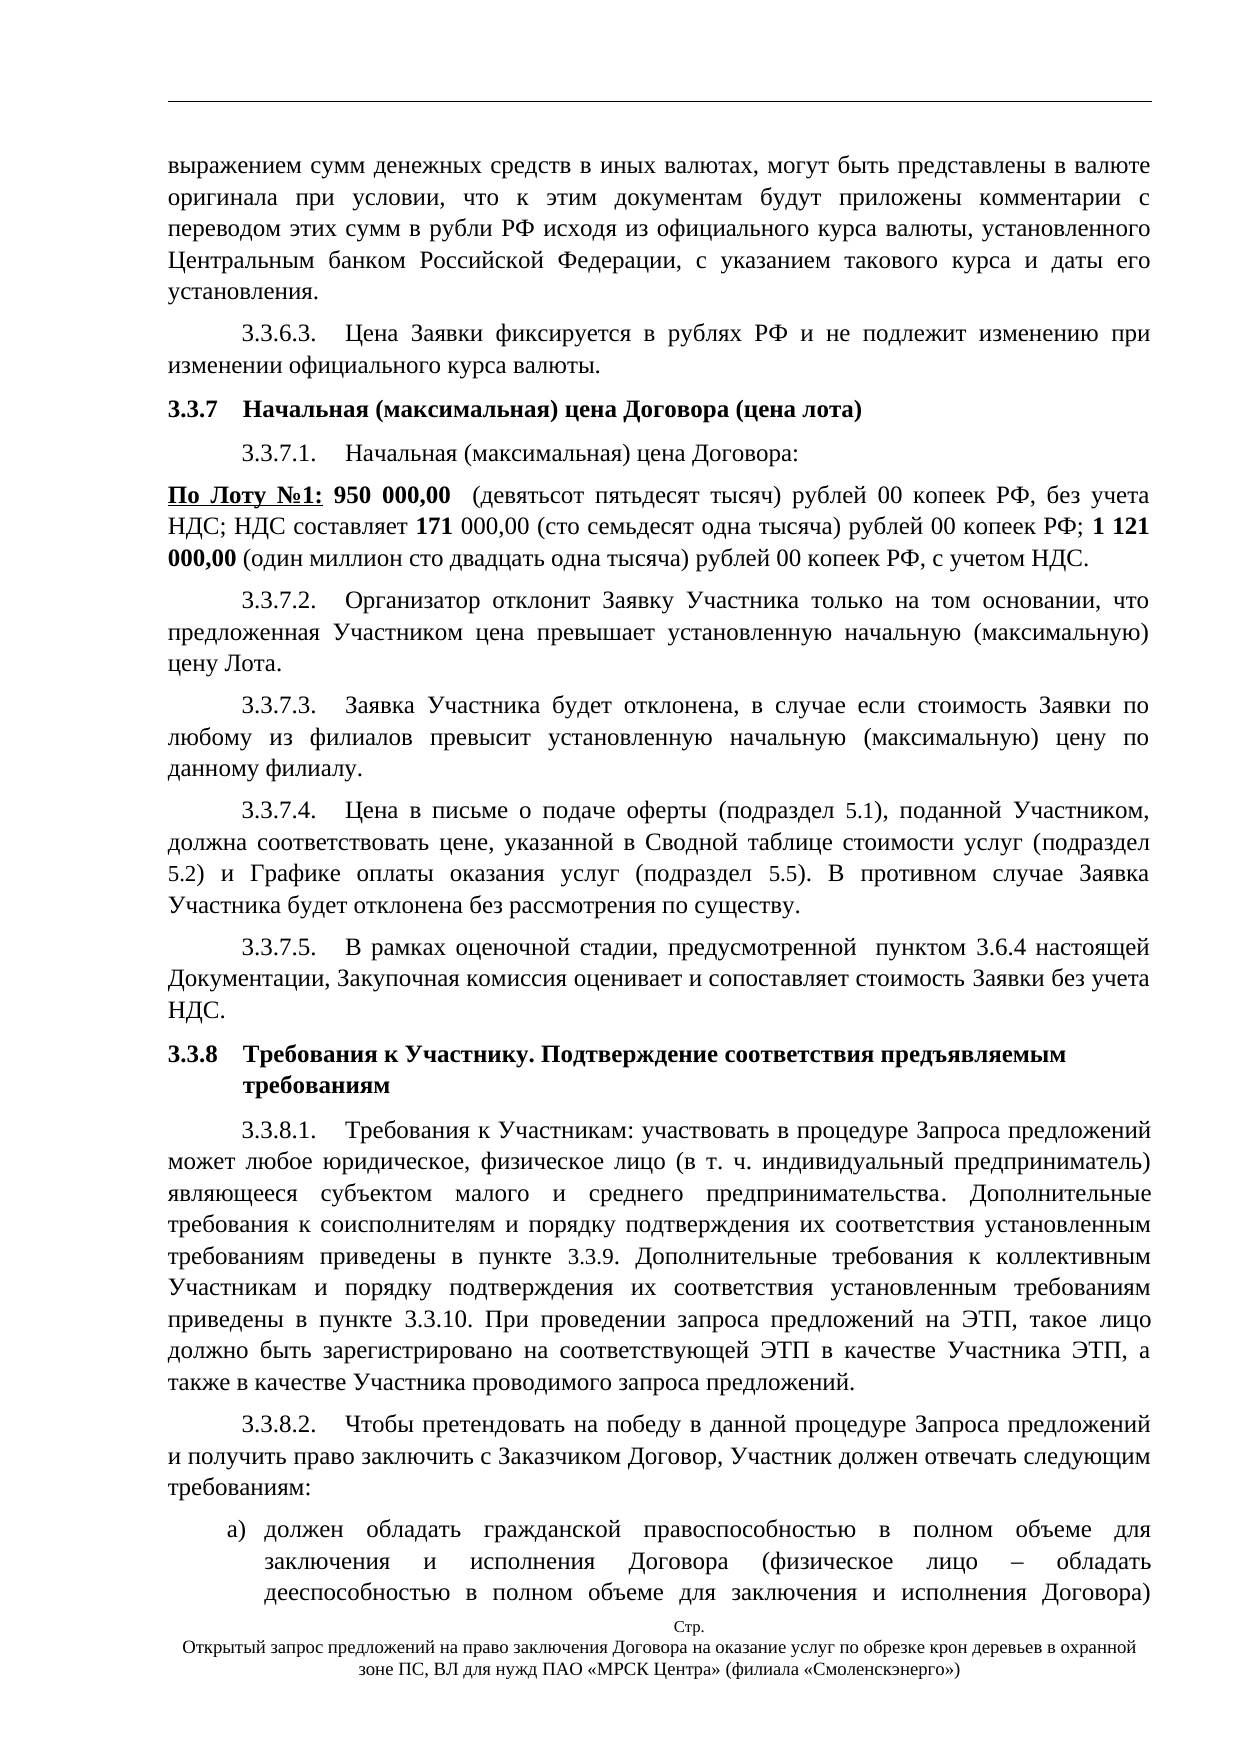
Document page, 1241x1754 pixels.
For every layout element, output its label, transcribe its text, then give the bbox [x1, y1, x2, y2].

list Цена в письме о подаче оферты (подраздел 5.1), поданной Участником, должна соответствовать цене, указанной в Сводной таблице стоимости услуг (подраздел 5.2) и Графике оплаты оказания услуг (подраздел 5.5). В противном случае Заявка Участника будет отклонена без рассмотрения по существу. [168, 795, 1150, 919]
list Требования к Участникам: участвовать в процедуре Запроса предложений может любое юридическое, физическое лицо (в т. ч. индивидуальный предприниматель) являющееся субъектом малого и среднего предпринимательства. Дополнительные требования к соисполнителям и порядку подтверждения их соответствия установленным требованиям приведены в пункте 3.3.9. Дополнительные требования к коллективным Участникам и порядку подтверждения их соответствия установленным требованиям приведены в пункте 3.3.10. При проведении запроса предложений на ЭТП, такое лицо должно быть зарегистрировано на соответствующей ЭТП в качестве Участника ЭТП, а также в качестве Участника проводимого запроса предложений. [168, 1115, 1152, 1396]
list Цена Заявки фиксируется в рублях РФ и не подлежит изменению при изменении официального курса валюты. [168, 318, 1152, 378]
text По Лоту №1: 950 000,00 (девятьсот пятьдесят тысяч) рублей 00 копеек РФ, без учета НДС; НДС составляет 171 000,00 (сто семьдесят одна тысячa) рублей 00 копеек РФ; 1 121 000,00 (один миллион сто двадцать одна тысячa) рублей 00 копеек РФ, с учетом НДС. [168, 480, 1150, 572]
subtitle Начальная (максимальная) цена Договора (цена лота) [168, 394, 1152, 423]
list Чтобы претендовать на победу в данной процедуре Запроса предложений и получить право заключить с Заказчиком Договор, Участник должен отвечать следующим требованиям: [168, 1409, 1152, 1501]
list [227, 1514, 1152, 1606]
list Заявка Участника будет отклонена, в случае если стоимость Заявки по любому из филиалов превысит установленную начальную (максимальную) цену по данному филиалу. [168, 690, 1150, 782]
list В рамках оценочной стадии, предусмотренной пунктом 3.6.4 настоящей Документации, Закупочная комиссия оценивает и сопоставляет стоимость Заявки без учета НДС. [168, 932, 1150, 1024]
subtitle Требования к Участнику. Подтверждение соответствия предъявляемым требованиям [168, 1039, 1152, 1099]
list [168, 150, 1152, 305]
list Начальная (максимальная) цена Договора: [168, 438, 1150, 467]
list Организатор отклонит Заявку Участника только на том основании, что предложенная Участником цена превышает установленную начальную (максимальную) цену Лота. [168, 585, 1150, 677]
